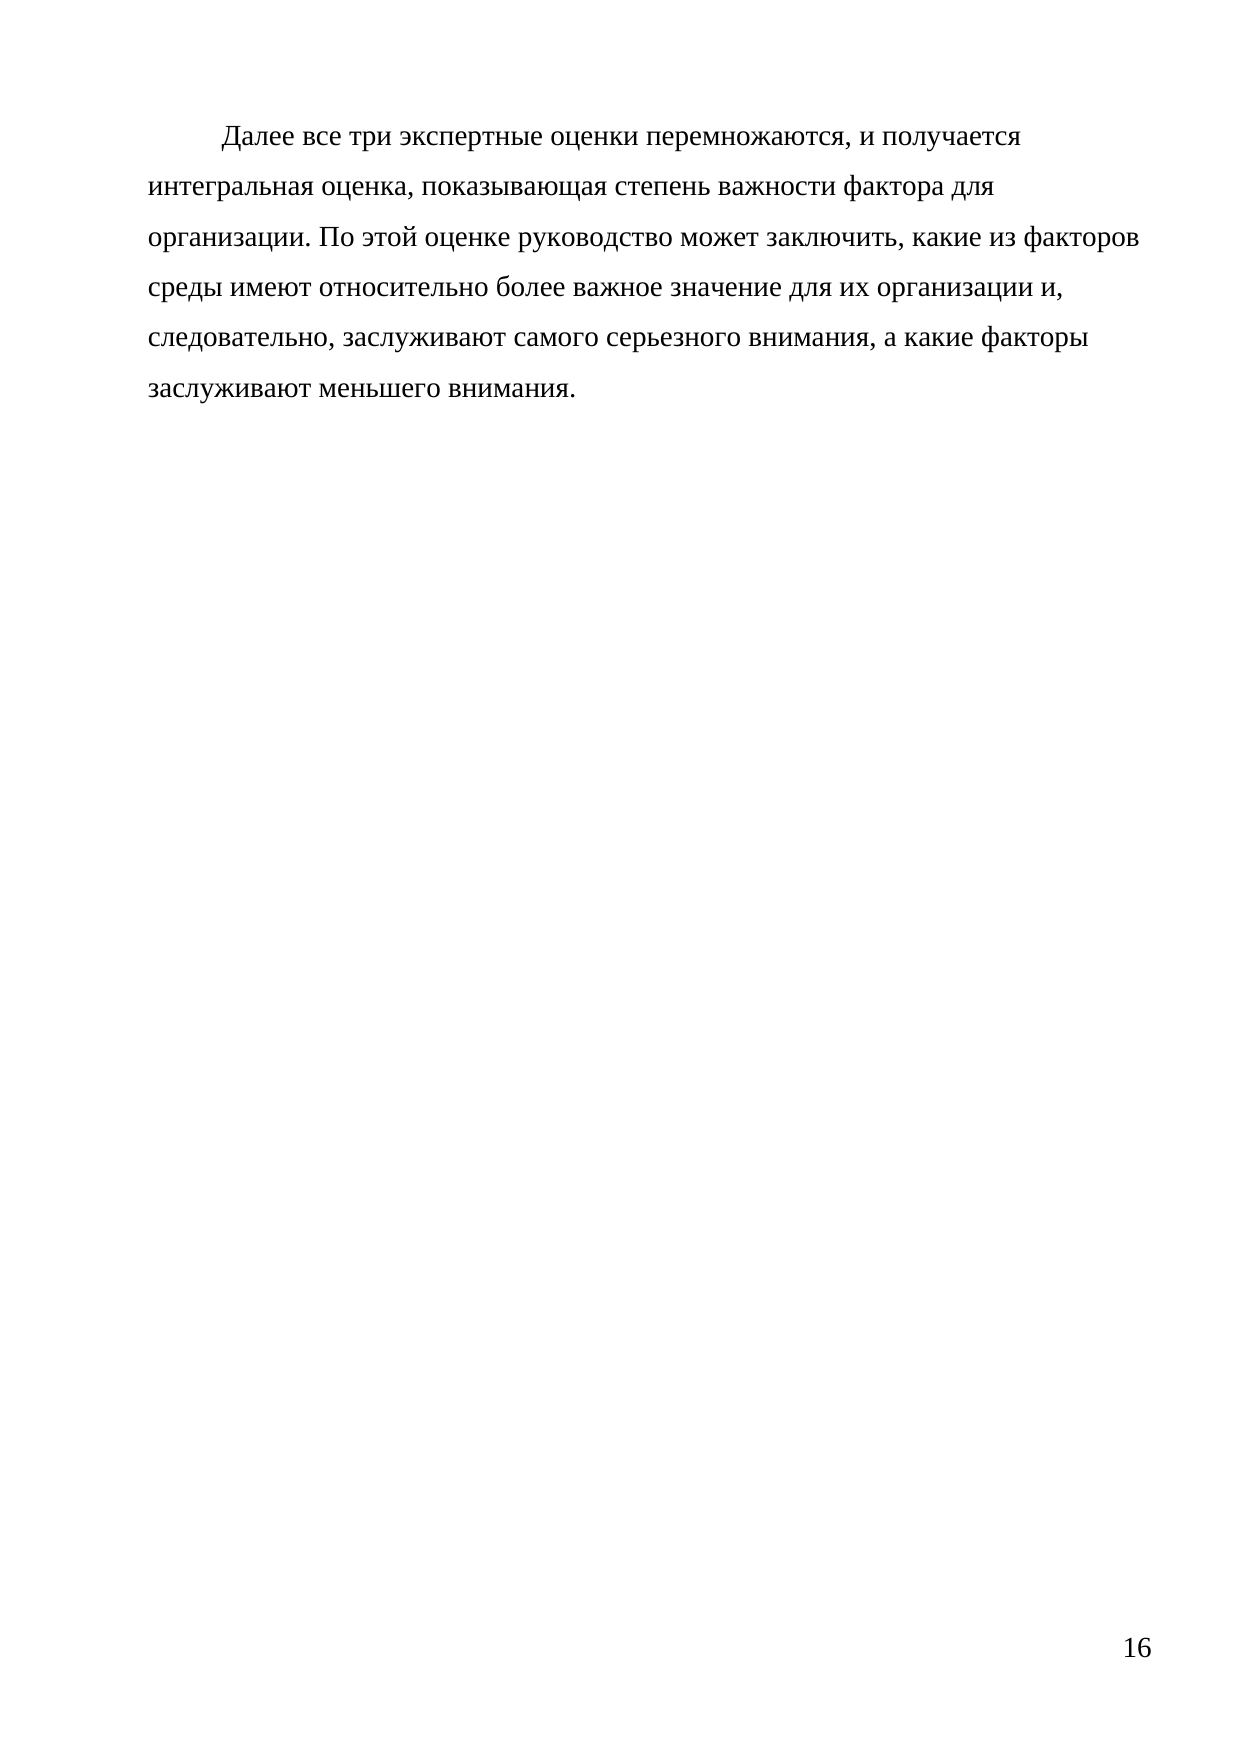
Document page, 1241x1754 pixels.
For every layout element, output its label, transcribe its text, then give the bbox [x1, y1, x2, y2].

text Далее все три экспертные оценки перемножаются, и получается интегральная оценка, показывающая степень важности фактора для организации. По этой оценке руководство может заключить, какие из факторов среды имеют относительно более важное значение для их организации и, следовательно, заслуживают самого серьезного внимания, а какие факторы заслуживают меньшего внимания. [148, 118, 1152, 403]
